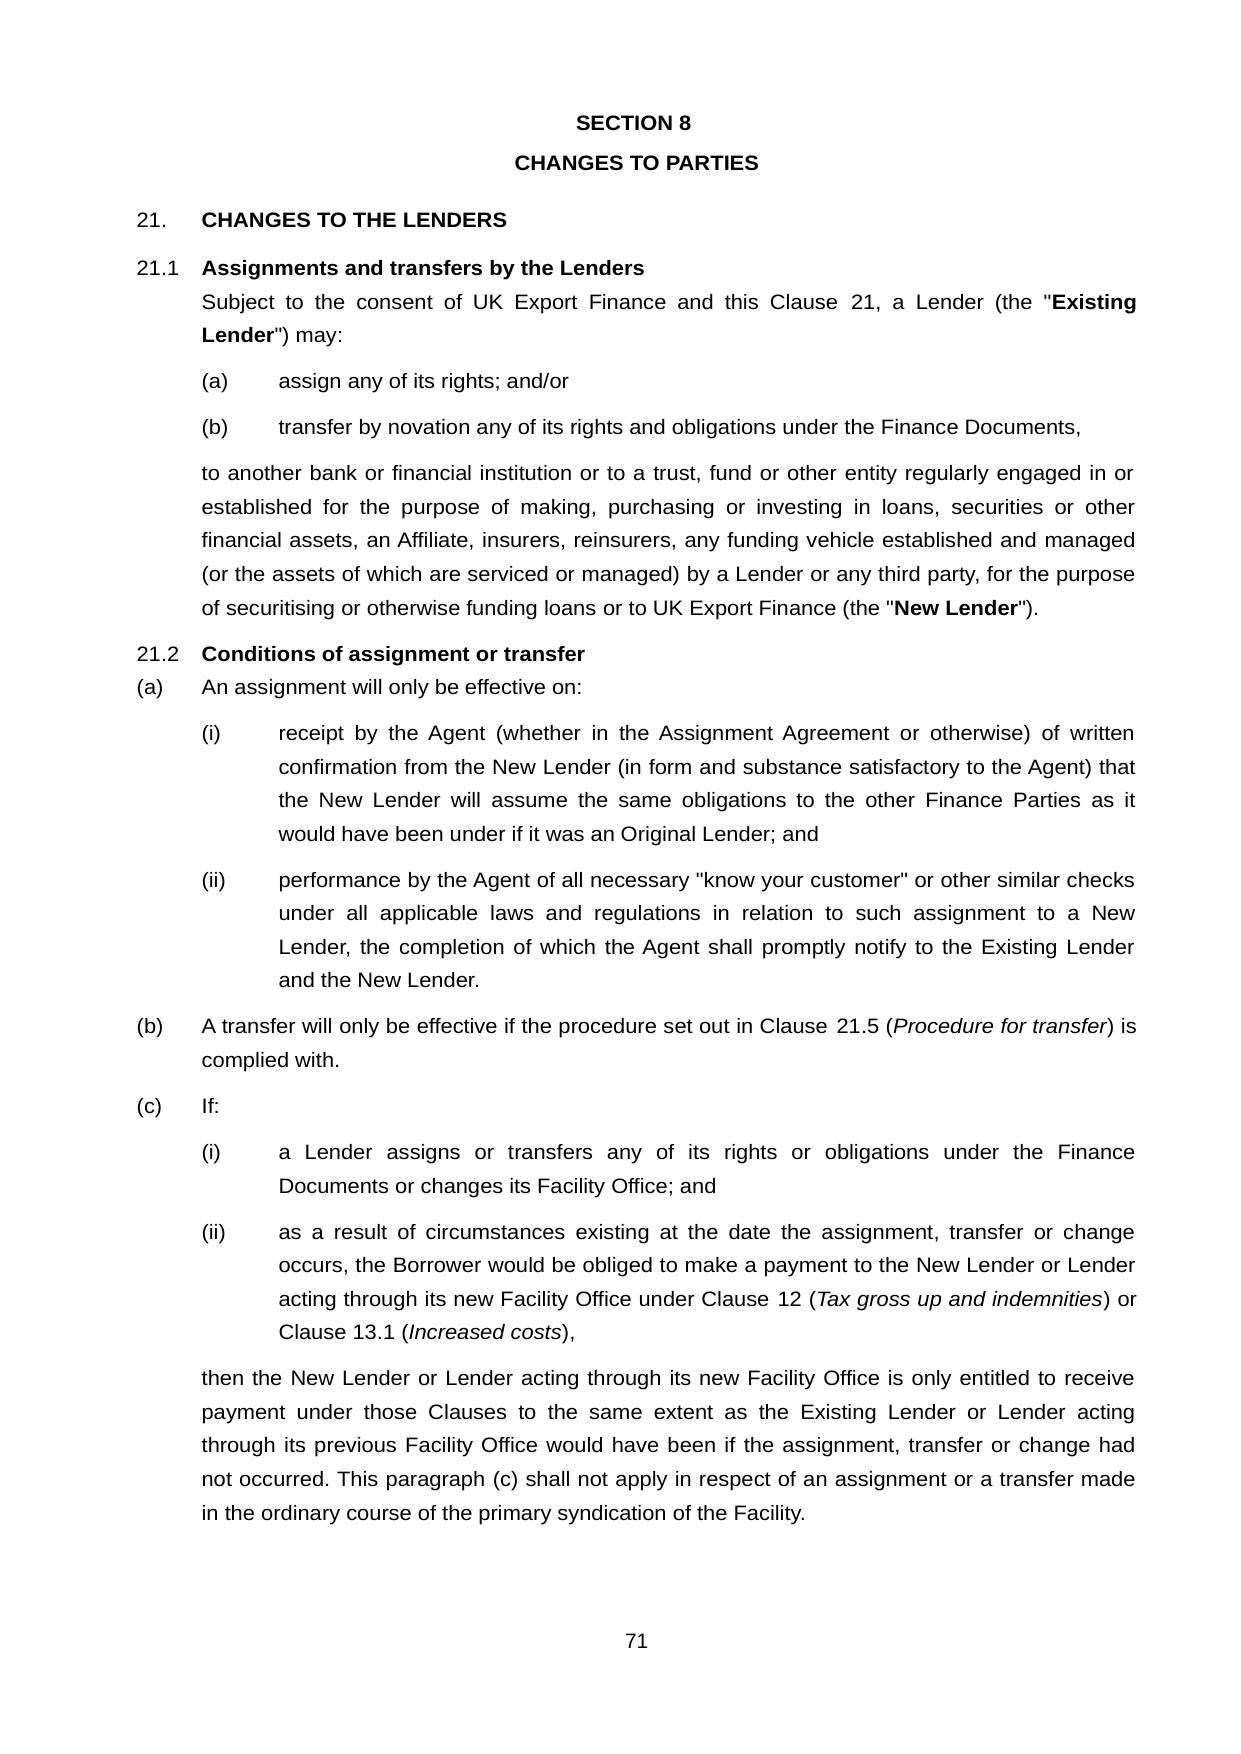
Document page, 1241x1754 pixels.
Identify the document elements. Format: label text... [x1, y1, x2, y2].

text receipt by the Agent (whether in the Assignment Agreement or otherwise) of written confirmation from the New Lender (in form and substance satisfactory to the Agent) that the New Lender will assume the same obligations to the other Finance Parties as it would have been under if it was an Original Lender; and [201, 721, 1137, 846]
text A transfer will only be effective if the procedure set out in Clause 21.5 (Procedure for transfer) is complied with. [136, 1014, 1137, 1072]
text as a result of circumstances existing at the date the assignment, transfer or change occurs, the Borrower would be obliged to make a payment to the New Lender or Lender acting through its new Facility Office under Clause 12 (Tax gross up and indemnities) or Clause 13.1 (Increased costs), [201, 1219, 1137, 1344]
text Subject to the consent of UK Export Finance and this Clause 21, a Lender (the "Existing Lender") may: [201, 289, 1137, 347]
text then the New Lender or Lender acting through its new Facility Office is only entitled to receive payment under those Clauses to the same extent as the Existing Lender or Lender acting through its previous Facility Office would have been if the assignment, transfer or change had not occurred. This paragraph (c) shall not apply in respect of an assignment or a transfer made in the ordinary course of the primary syndication of the Facility. [201, 1366, 1137, 1524]
text Conditions of assignment or transfer [136, 641, 1137, 665]
text assign any of its rights; and/or [201, 369, 1137, 393]
text Changes to the Lenders [136, 208, 1137, 232]
text If: [136, 1094, 1137, 1118]
text performance by the Agent of all necessary "know your customer" or other similar checks under all applicable laws and regulations in relation to such assignment to a New Lender, the completion of which the Agent shall promptly notify to the Existing Lender and the New Lender. [201, 868, 1137, 992]
text An assignment will only be effective on: [136, 675, 1137, 699]
text transfer by novation any of its rights and obligations under the Finance Documents, [201, 415, 1137, 439]
text a Lender assigns or transfers any of its rights or obligations under the Finance Documents or changes its Facility Office; and [201, 1140, 1137, 1197]
text Assignments and transfers by the Lenders [136, 256, 1137, 280]
text to another bank or financial institution or to a trust, fund or other entity regularly engaged in or established for the purpose of making, purchasing or investing in loans, securities or other financial assets, an Affiliate, insurers, reinsurers, any funding vehicle established and managed (or the assets of which are serviced or managed) by a Lender or any third party, for the purpose of securitising or otherwise funding loans or to UK Export Finance (the "New Lender"). [201, 461, 1137, 619]
text Changes to Parties [136, 151, 1137, 175]
